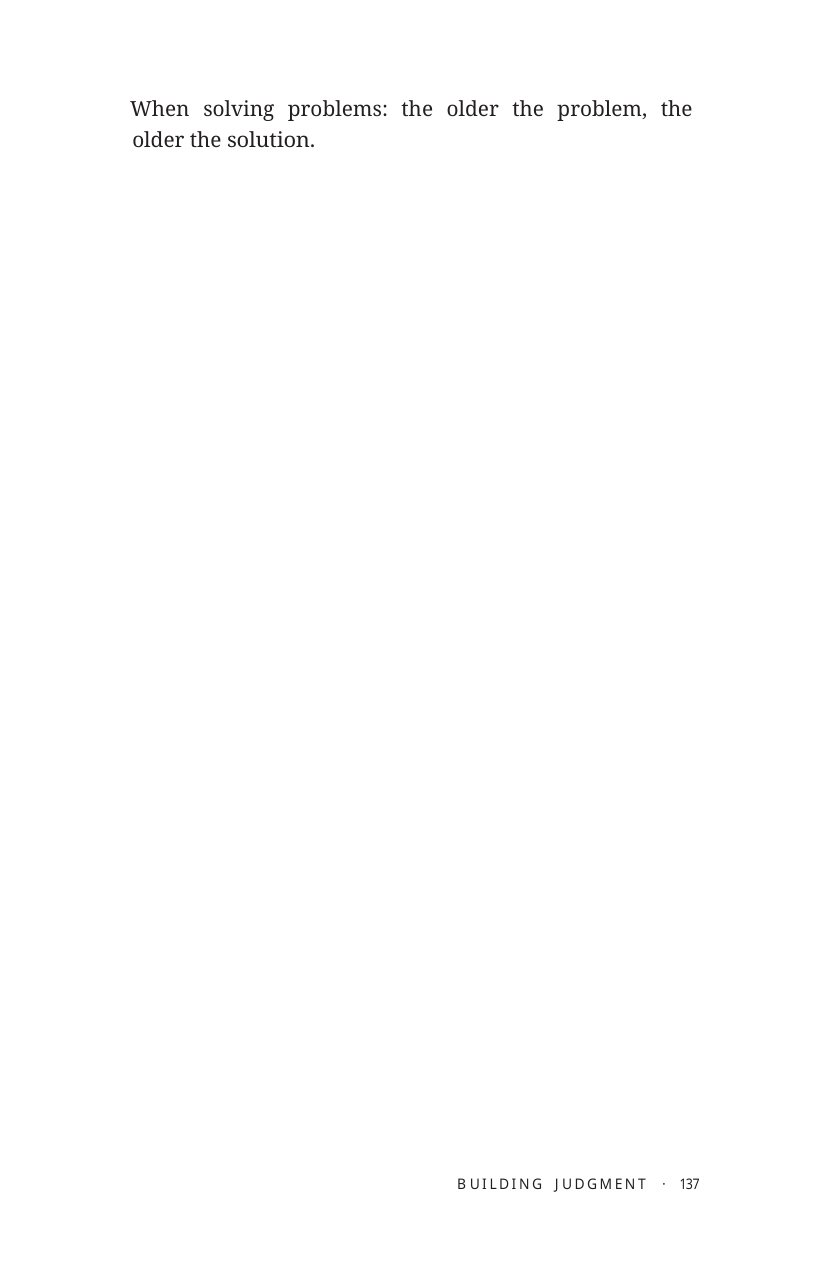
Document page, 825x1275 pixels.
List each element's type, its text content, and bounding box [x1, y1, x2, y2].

text When solving problems: the older the problem, the older the solution. [130, 94, 693, 153]
